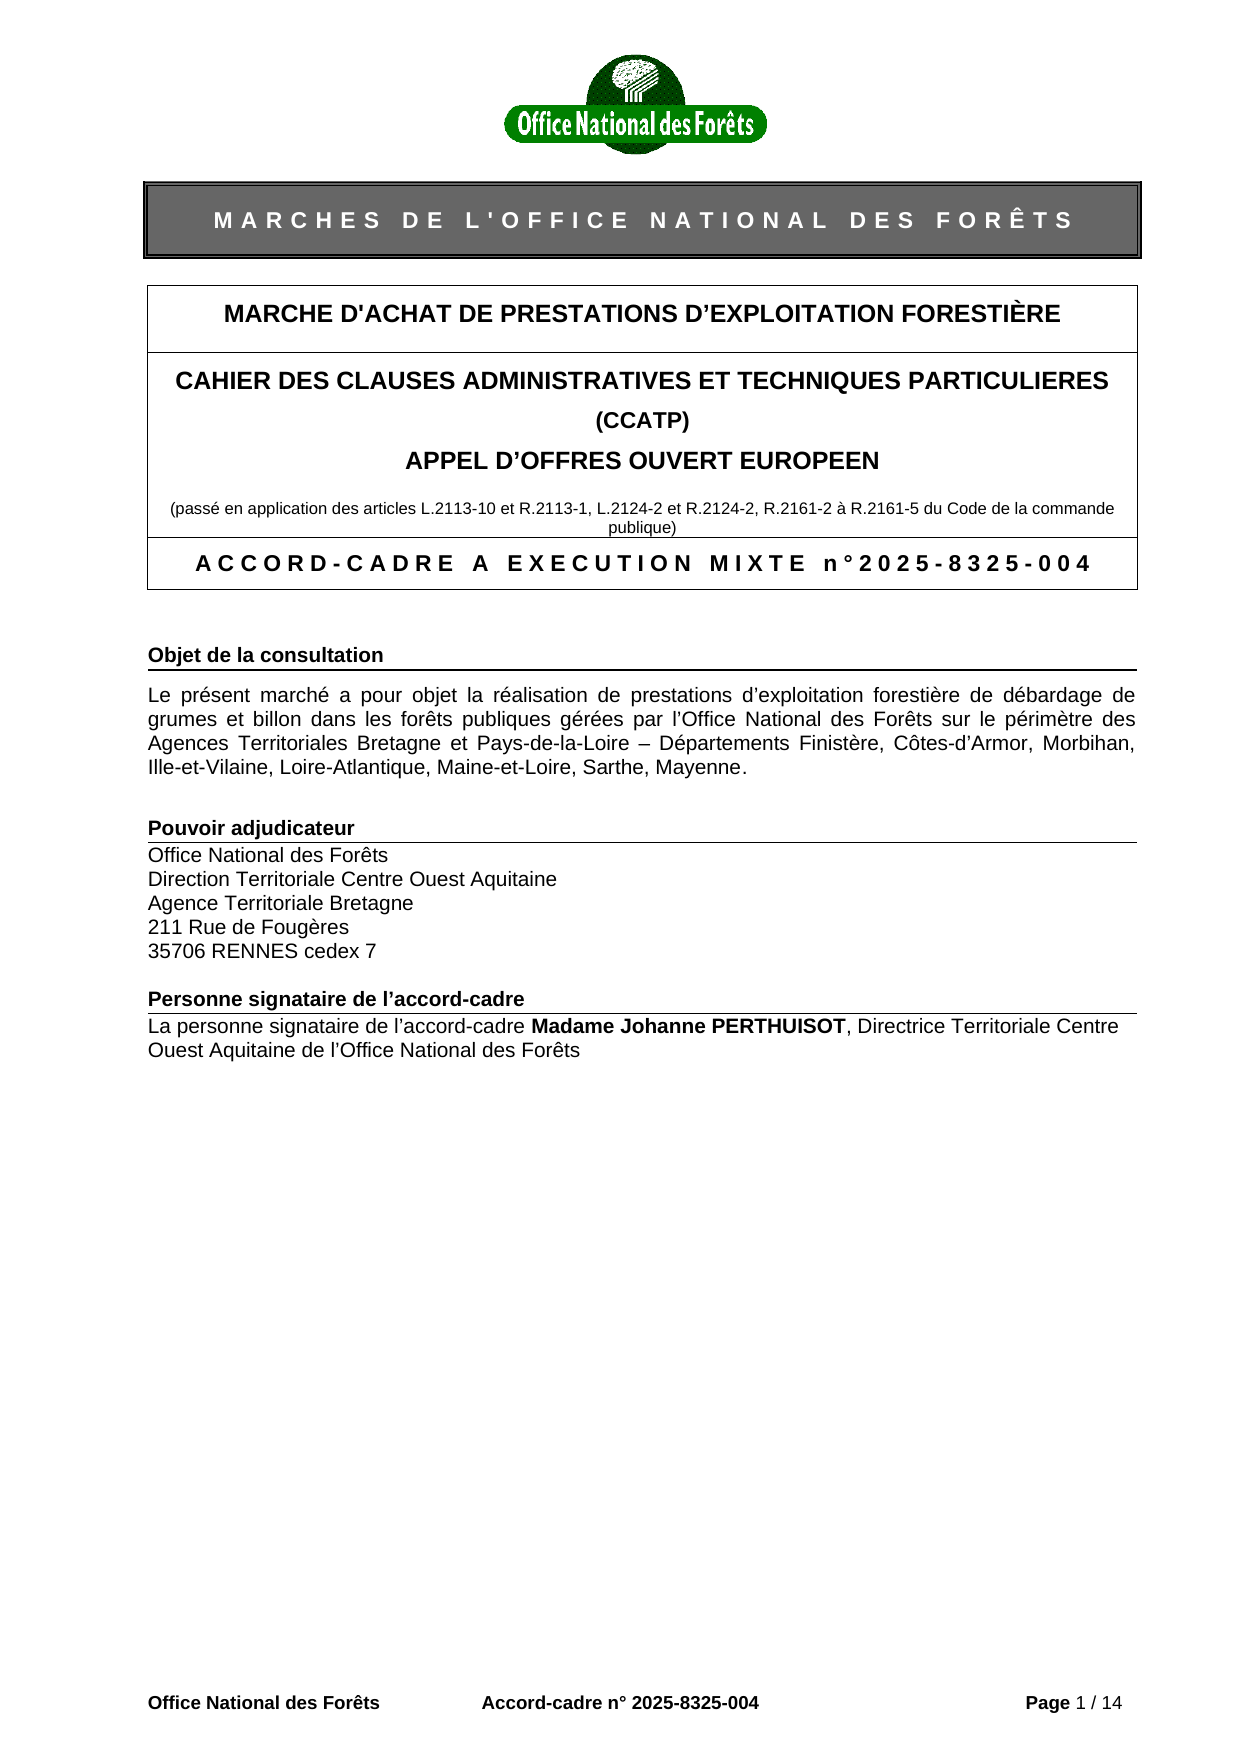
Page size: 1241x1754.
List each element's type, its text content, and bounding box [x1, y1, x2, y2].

table_cell CAHIER DES CLAUSES ADMINISTRATIVES et techniques PARTICULIERES (CCATP) APPEL D’OFFRES OUVERT EUROPEEN (passé en application des articles L.2113-10 et R.2113-1, L.2124-2 et R.2124-2, R.2161-2 à R.2161-5 du Code de la commande publique) [148, 353, 1137, 537]
text Le présent marché a pour objet la réalisation de prestations d’exploitation forestière de débardage de grumes et billon dans les forêts publiques gérées par l’Office National des Forêts sur le périmètre des Agences Territoriales Bretagne et Pays-de-la-Loire – Départements Finistère, Côtes-d’Armor, Morbihan, Ille-et-Vilaine, Loire-Atlantique, Maine-et-Loire, Sarthe, Mayenne. [148, 683, 1137, 779]
text Objet de la consultation [148, 643, 1137, 669]
text 35706 RENNES cedex 7 [148, 939, 1137, 963]
text Personne signataire de l’accord-cadre [148, 987, 1137, 1013]
table_header MARCHE D'ACHAT DE PRESTATIONS D’EXPLOITATION FORESTIÈRE [148, 286, 1137, 352]
text 211 Rue de Fougères [148, 915, 1137, 939]
text Agence Territoriale Bretagne [148, 891, 1137, 915]
text Direction Territoriale Centre Ouest Aquitaine [148, 867, 1137, 891]
text La personne signataire de l’accord-cadre Madame Johanne PERTHUISOT, Directrice Territoriale Centre Ouest Aquitaine de l’Office National des Forêts [148, 1014, 1137, 1062]
table_cell ACCORD-CADRE A EXECUTION MIXTE n°2025-8325-004 [148, 538, 1137, 589]
text Pouvoir adjudicateur [148, 815, 1137, 842]
picture [502, 53, 768, 156]
text Office National des Forêts [148, 843, 1137, 867]
